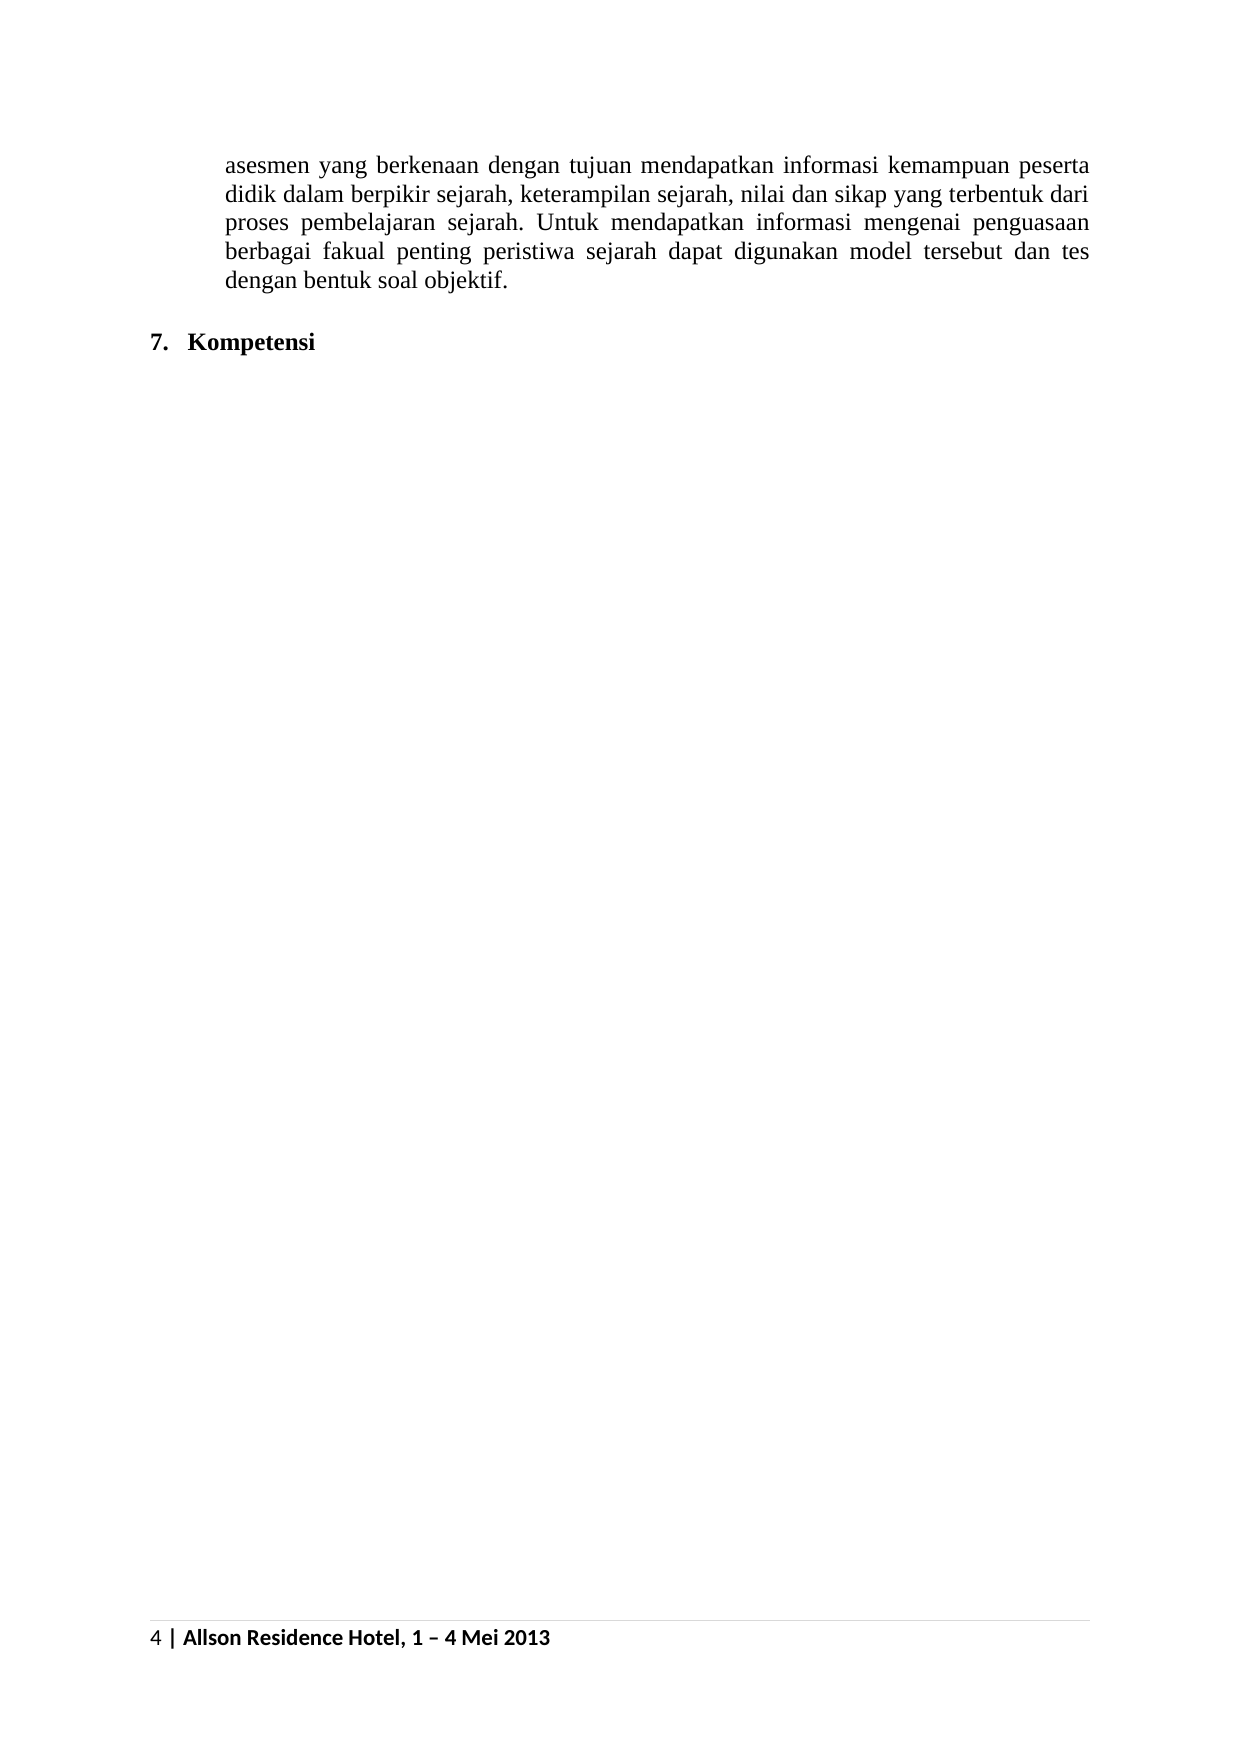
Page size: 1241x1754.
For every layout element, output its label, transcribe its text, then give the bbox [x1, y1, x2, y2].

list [225, 150, 1090, 294]
list Kompetensi [150, 327, 1090, 356]
